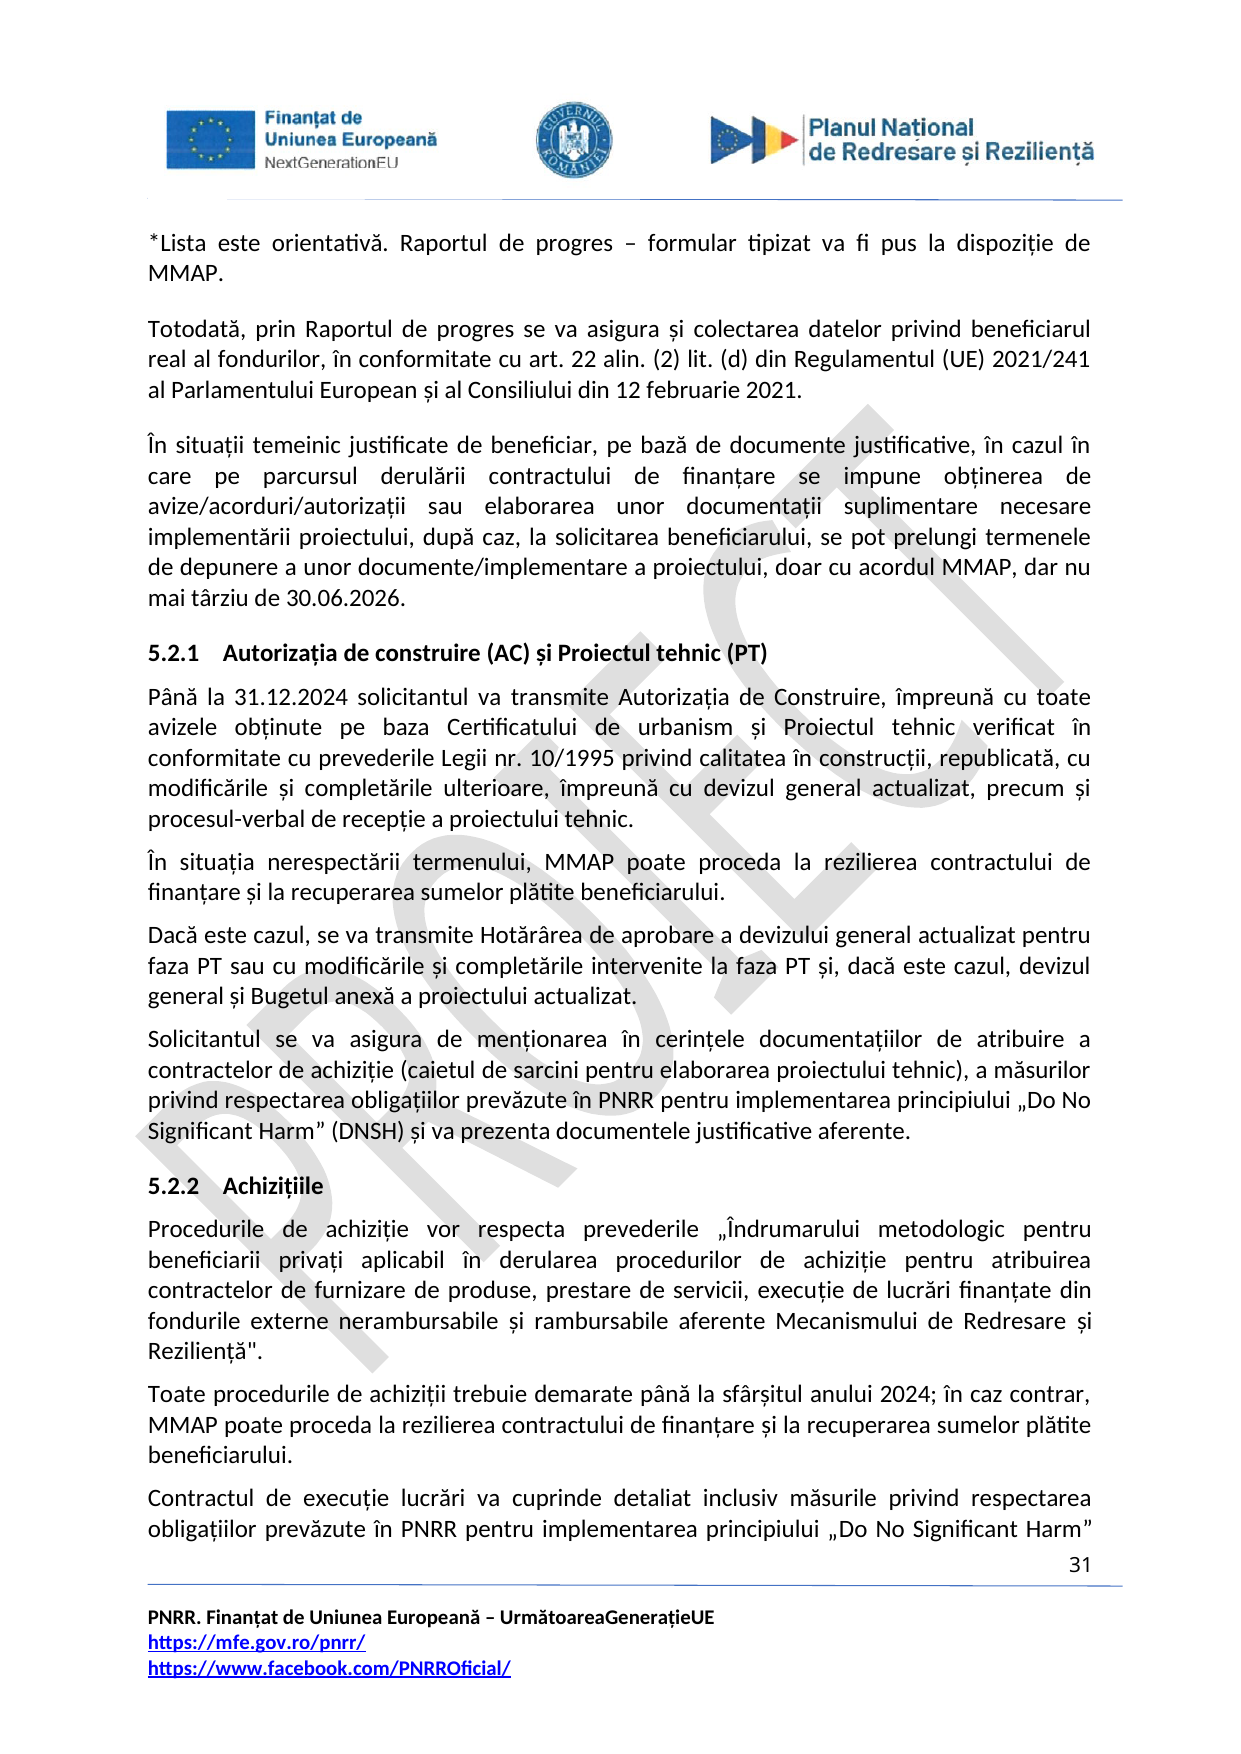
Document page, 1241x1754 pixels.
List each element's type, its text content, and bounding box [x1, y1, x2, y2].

text Procedurile de achiziție vor respecta prevederile „Îndrumarului metodologic pentru beneficiarii privați aplicabil în derularea procedurilor de achiziție pentru atribuirea contractelor de furnizare de produse, prestare de servicii, execuţie de lucrări finanțate din fondurile externe nerambursabile şi rambursabile aferente Mecanismului de Redresare şi Reziliență". [148, 1213, 1093, 1366]
text În situația nerespectării termenului, MMAP poate proceda la rezilierea contractului de finanțare și la recuperarea sumelor plătite beneficiarului. [148, 846, 1093, 907]
text Dacă este cazul, se va transmite Hotărârea de aprobare a devizului general actualizat pentru faza PT sau cu modificările și completările intervenite la faza PT și, dacă este cazul, devizul general și Bugetul anexă a proiectului actualizat. [148, 919, 1093, 1011]
subtitle Autorizația de construire (AC) și Proiectul tehnic (PT) [148, 638, 1093, 668]
text Solicitantul se va asigura de menționarea în cerințele documentațiilor de atribuire a contractelor de achiziție (caietul de sarcini pentru elaborarea proiectului tehnic), a măsurilor privind respectarea obligațiilor prevăzute în PNRR pentru implementarea principiului „Do No Significant Harm” (DNSH) și va prezenta documentele justificative aferente. [148, 1023, 1093, 1145]
text În situații temeinic justificate de beneficiar, pe bază de documente justificative, în cazul în care pe parcursul derulării contractului de finanțare se impune obținerea de avize/acorduri/autorizații sau elaborarea unor documentații suplimentare necesare implementării proiectului, după caz, la solicitarea beneficiarului, se pot prelungi termenele de depunere a unor documente/implementare a proiectului, doar cu acordul MMAP, dar nu mai târziu de 30.06.2026. [148, 429, 1093, 613]
text Toate procedurile de achiziții trebuie demarate până la sfârșitul anului 2024; în caz contrar, MMAP poate proceda la rezilierea contractului de finanțare şi la recuperarea sumelor plătite beneficiarului. [148, 1378, 1093, 1470]
text Până la 31.12.2024 solicitantul va transmite Autorizația de Construire, împreună cu toate avizele obținute pe baza Certificatului de urbanism și Proiectul tehnic verificat în conformitate cu prevederile Legii nr. 10/1995 privind calitatea în construcții, republicată, cu modificările și completările ulterioare, împreună cu devizul general actualizat, precum și procesul-verbal de recepție a proiectului tehnic. [148, 681, 1093, 833]
subtitle Achizițiile [148, 1170, 1093, 1201]
text *Lista este orientativă. Raportul de progres – formular tipizat va fi pus la dispoziție de MMAP. [148, 227, 1093, 288]
picture [147, 73, 1123, 199]
text Totodată, prin Raportul de progres se va asigura și colectarea datelor privind beneficiarul real al fondurilor, în conformitate cu art. 22 alin. (2) lit. (d) din Regulamentul (UE) 2021/241 al Parlamentului European şi al Consiliului din 12 februarie 2021. [148, 313, 1093, 404]
